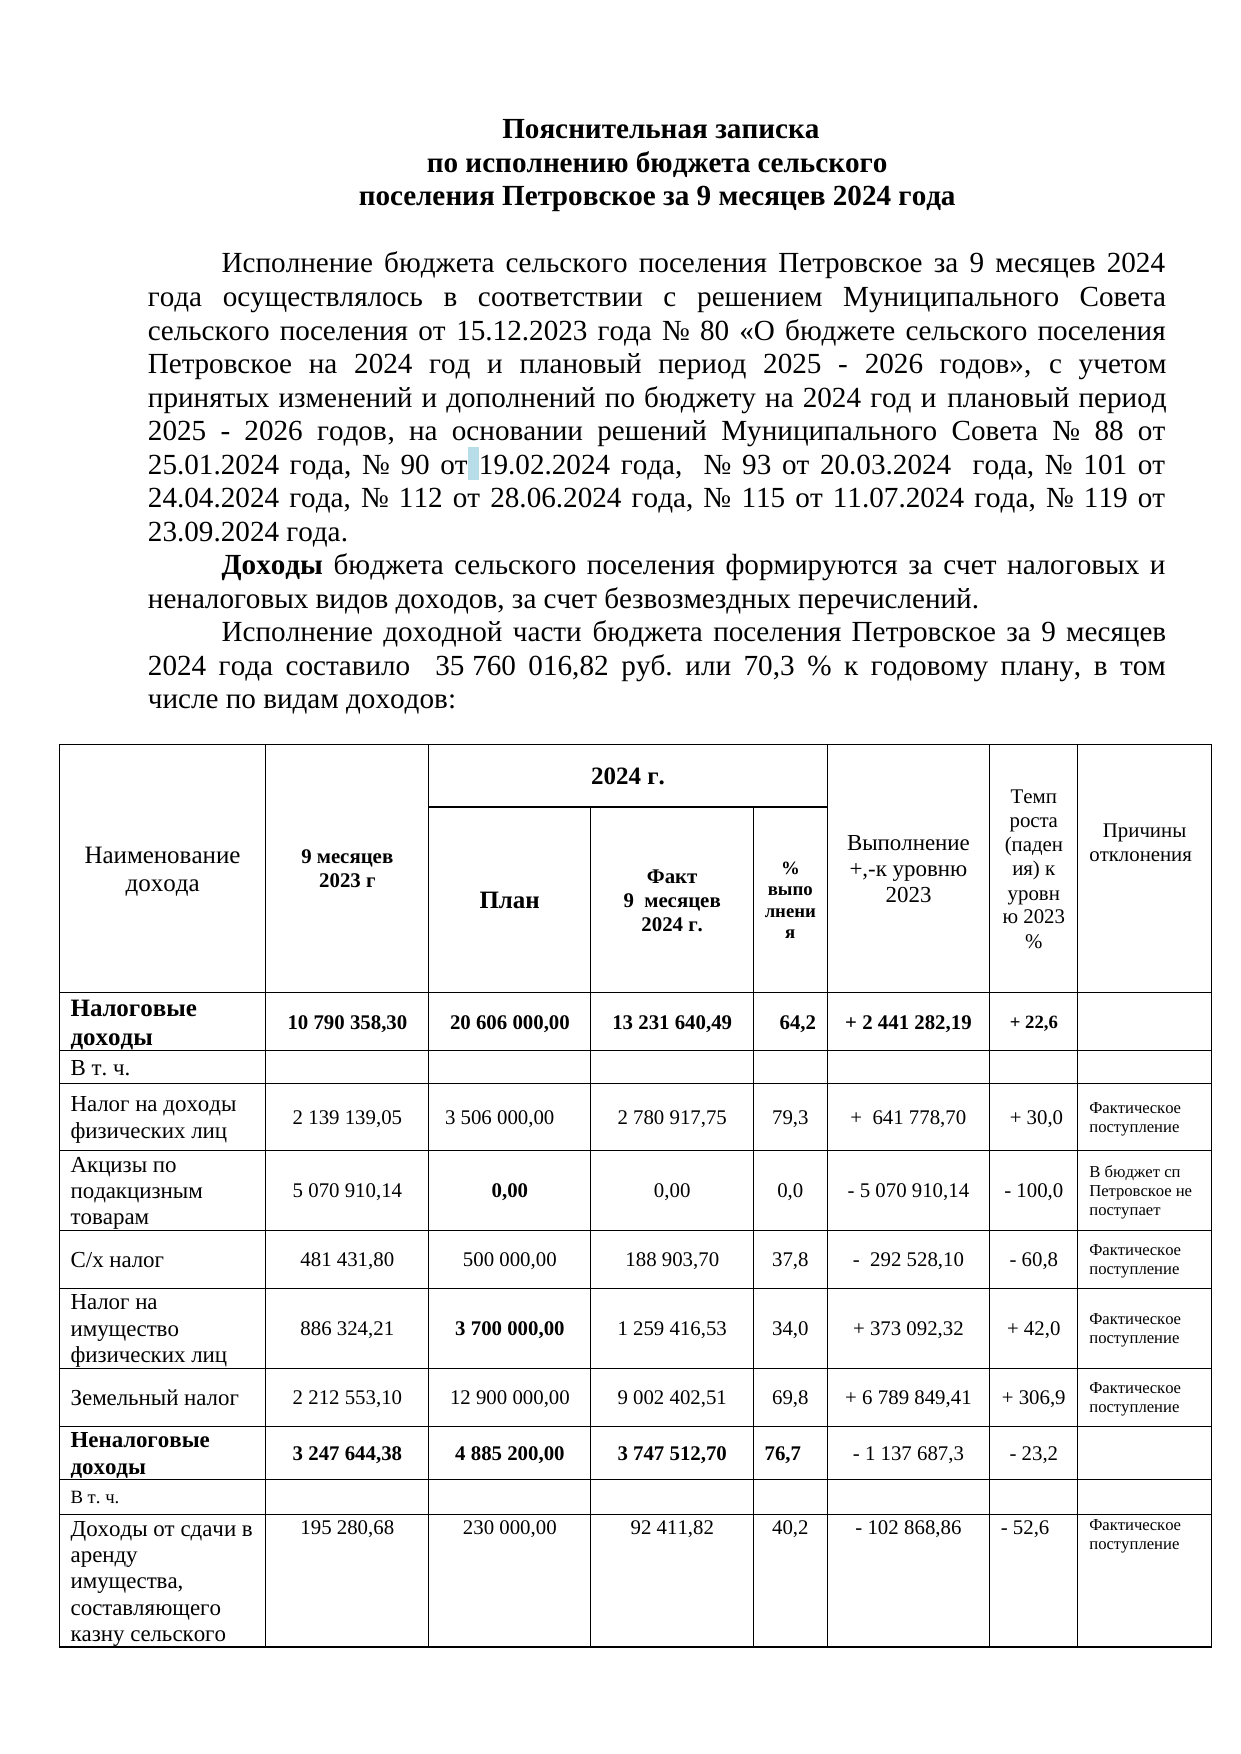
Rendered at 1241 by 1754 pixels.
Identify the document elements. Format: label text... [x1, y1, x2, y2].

table_header 9 месяцев 2023 г [266, 745, 428, 992]
table_cell % выполнения [754, 808, 827, 992]
table_cell 92 411,82 [591, 1515, 753, 1646]
table_cell Налог на доходы физических лиц [60, 1084, 265, 1149]
table_cell Фактическое поступление [1078, 1231, 1211, 1287]
table_cell 79,3 [754, 1084, 827, 1149]
table_cell 0,00 [429, 1151, 590, 1230]
table_cell [591, 1480, 753, 1514]
table_cell - 52,6 [990, 1515, 1077, 1646]
table_cell 1 259 416,53 [591, 1289, 753, 1367]
table_cell + 22,6 [990, 993, 1077, 1050]
table_cell - 102 868,86 [828, 1515, 989, 1646]
table_cell + 641 778,70 [828, 1084, 989, 1149]
table_cell [1078, 1427, 1211, 1479]
table_cell Акцизы по подакцизным товарам [60, 1151, 265, 1230]
table_cell 10 790 358,30 [266, 993, 428, 1050]
table_cell 4 885 200,00 [429, 1427, 590, 1479]
table_cell [1078, 993, 1211, 1050]
table_cell + 373 092,32 [828, 1289, 989, 1367]
table_cell 3 247 644,38 [266, 1427, 428, 1479]
table_cell 230 000,00 [429, 1515, 590, 1646]
table_cell [266, 1480, 428, 1514]
table_cell 3 700 000,00 [429, 1289, 590, 1367]
table_cell 2 212 553,10 [266, 1369, 428, 1426]
table_cell + 2 441 282,19 [828, 993, 989, 1050]
table_cell Налог на имущество физических лиц [60, 1289, 265, 1367]
table_cell В т. ч. [60, 1051, 265, 1083]
table_cell Факт 9 месяцев 2024 г. [591, 808, 753, 992]
subtitle поселения Петровское за 9 месяцев 2024 года [148, 178, 1167, 212]
table_header Наименование дохода [60, 745, 265, 992]
table_cell + 30,0 [990, 1084, 1077, 1149]
table_cell - 1 137 687,3 [828, 1427, 989, 1479]
subtitle Пояснительная записка [148, 111, 1167, 145]
table_cell - 60,8 [990, 1231, 1077, 1287]
table_cell [754, 1051, 827, 1083]
text Исполнение доходной части бюджета поселения Петровское за 9 месяцев 2024 года составило 35 760 016,82 руб. или 70,3 % к годовому плану, в том числе по видам доходов: [148, 614, 1167, 715]
table_cell 9 002 402,51 [591, 1369, 753, 1426]
table_cell [591, 1051, 753, 1083]
table_cell 481 431,80 [266, 1231, 428, 1287]
table_cell 0,0 [754, 1151, 827, 1230]
table_cell + 306,9 [990, 1369, 1077, 1426]
table_cell - 23,2 [990, 1427, 1077, 1479]
table_cell 188 903,70 [591, 1231, 753, 1287]
table_cell [429, 1051, 590, 1083]
table_cell 500 000,00 [429, 1231, 590, 1287]
table_cell 2 780 917,75 [591, 1084, 753, 1149]
table_cell Неналоговые доходы [60, 1427, 265, 1479]
table_cell В бюджет сп Петровское не поступает [1078, 1151, 1211, 1230]
table_cell [429, 1480, 590, 1514]
table_header Выполнение +,-к уровню 2023 [828, 745, 989, 992]
table_cell Фактическое поступление [1078, 1369, 1211, 1426]
table_header Темп роста (падения) к уровню 2023 % [990, 745, 1077, 992]
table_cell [1078, 1515, 1211, 1646]
table_cell 12 900 000,00 [429, 1369, 590, 1426]
subtitle по исполнению бюджета сельского [148, 145, 1167, 178]
table_cell С/х налог [60, 1231, 265, 1287]
table_cell 69,8 [754, 1369, 827, 1426]
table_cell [60, 1515, 265, 1646]
table_cell 3 747 512,70 [591, 1427, 753, 1479]
table_cell - 100,0 [990, 1151, 1077, 1230]
table_cell + 6 789 849,41 [828, 1369, 989, 1426]
table_header 2024 г. [429, 745, 827, 806]
text Доходы бюджета сельского поселения формируются за счет налоговых и неналоговых видов доходов, за счет безвозмездных перечислений. [148, 547, 1167, 614]
table_cell 3 506 000,00 [429, 1084, 590, 1149]
table_header Причины отклонения [1078, 745, 1211, 992]
table_cell Налоговые доходы [60, 993, 265, 1050]
table_cell 64,2 [754, 993, 827, 1050]
table_cell Фактическое поступление [1078, 1289, 1211, 1367]
table_cell [990, 1051, 1077, 1083]
table_cell 2 139 139,05 [266, 1084, 428, 1149]
table_cell 0,00 [591, 1151, 753, 1230]
table_cell 195 280,68 [266, 1515, 428, 1646]
table_cell [828, 1480, 989, 1514]
table_cell Земельный налог [60, 1369, 265, 1426]
table_cell + 42,0 [990, 1289, 1077, 1367]
table_cell - 292 528,10 [828, 1231, 989, 1287]
table_cell [266, 1051, 428, 1083]
table_cell [1078, 1051, 1211, 1083]
table_cell [754, 1480, 827, 1514]
table_cell 34,0 [754, 1289, 827, 1367]
table_cell План [429, 808, 590, 992]
table_cell - 5 070 910,14 [828, 1151, 989, 1230]
table_cell [990, 1480, 1077, 1514]
table_cell 37,8 [754, 1231, 827, 1287]
table_cell В т. ч. [60, 1480, 265, 1514]
table_cell 886 324,21 [266, 1289, 428, 1367]
table_cell 40,2 [754, 1515, 827, 1646]
table_cell 5 070 910,14 [266, 1151, 428, 1230]
table_cell [828, 1051, 989, 1083]
text Исполнение бюджета сельского поселения Петровское за 9 месяцев 2024 года осуществлялось в соответствии с решением Муниципального Совета сельского поселения от 15.12.2023 года № 80 «О бюджете сельского поселения Петровское на 2024 год и плановый период 2025 - 2026 годов», с учетом принятых изменений и дополнений по бюджету на 2024 год и плановый период 2025 - 2026 годов, на основании решений Муниципального Совета № 88 от 25.01.2024 года, № 90 от 19.02.2024 года, № 93 от 20.03.2024 года, № 101 от 24.04.2024 года, № 112 от 28.06.2024 года, № 115 от 11.07.2024 года, № 119 от 23.09.2024 года. [148, 246, 1167, 547]
table_cell 13 231 640,49 [591, 993, 753, 1050]
table_cell 20 606 000,00 [429, 993, 590, 1050]
table_cell [1078, 1480, 1211, 1514]
table_cell Фактическое поступление [1078, 1084, 1211, 1149]
table_cell 76,7 [754, 1427, 827, 1479]
